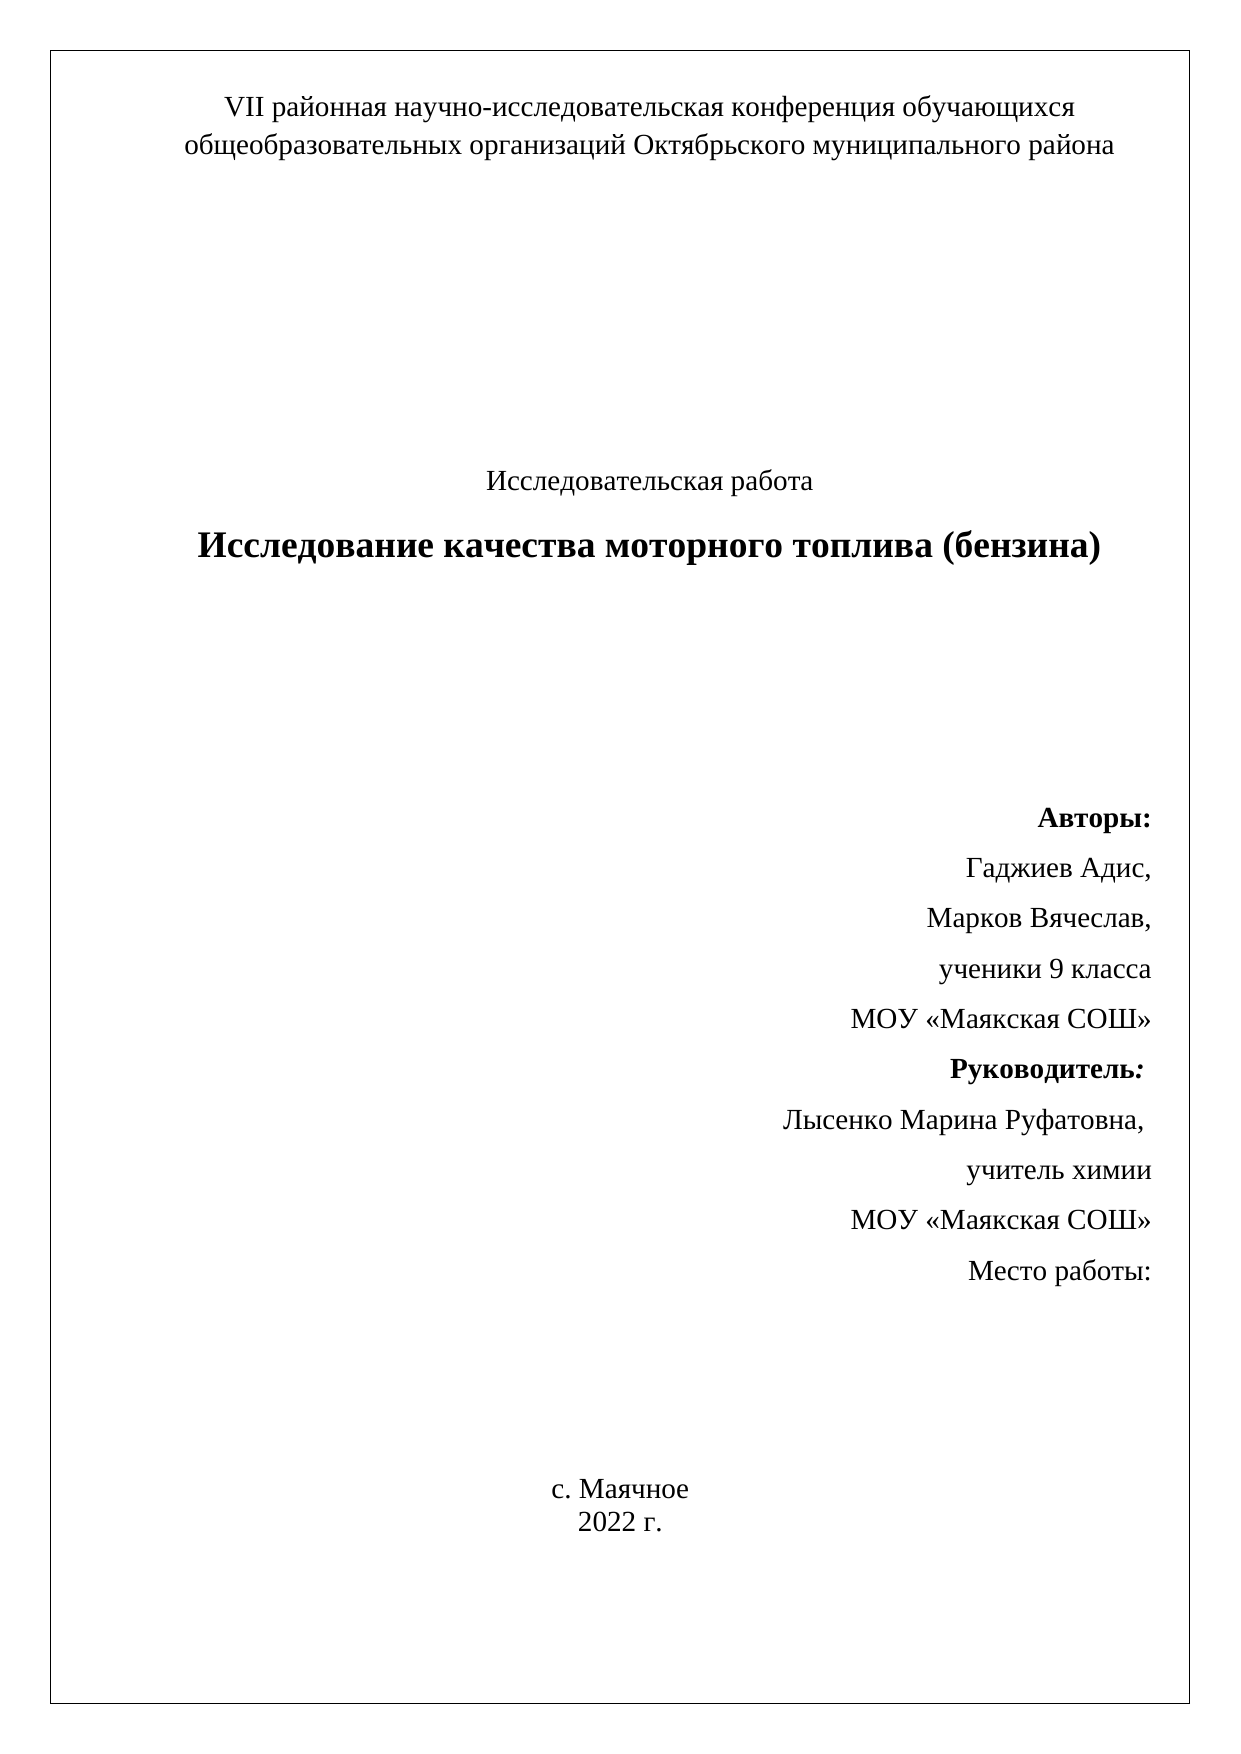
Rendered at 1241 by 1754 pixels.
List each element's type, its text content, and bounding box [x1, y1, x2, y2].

text Гаджиев Адис, [148, 850, 1152, 884]
text Руководитель: [148, 1051, 1152, 1085]
text МОУ «Маякская СОШ» [148, 1202, 1152, 1236]
text ученики 9 класса [148, 951, 1152, 984]
text Исследование качества моторного топлива (бензина) [148, 522, 1152, 565]
text учитель химии [148, 1152, 1152, 1186]
text Исследовательская работа [148, 463, 1152, 496]
text Место работы: [148, 1253, 1152, 1286]
text МОУ «Маякская СОШ» [148, 1001, 1152, 1035]
text Марков Вячеслав, [148, 901, 1152, 934]
text VII районная научно-исследовательская конференция обучающихся общеобразовательных организаций Октябрьского муниципального района [148, 89, 1152, 161]
text с. Маячное [103, 1471, 1137, 1504]
text 2022 г. [103, 1504, 1137, 1538]
text Авторы: [148, 800, 1152, 833]
text Лысенко Марина Руфатовна, [148, 1102, 1152, 1135]
